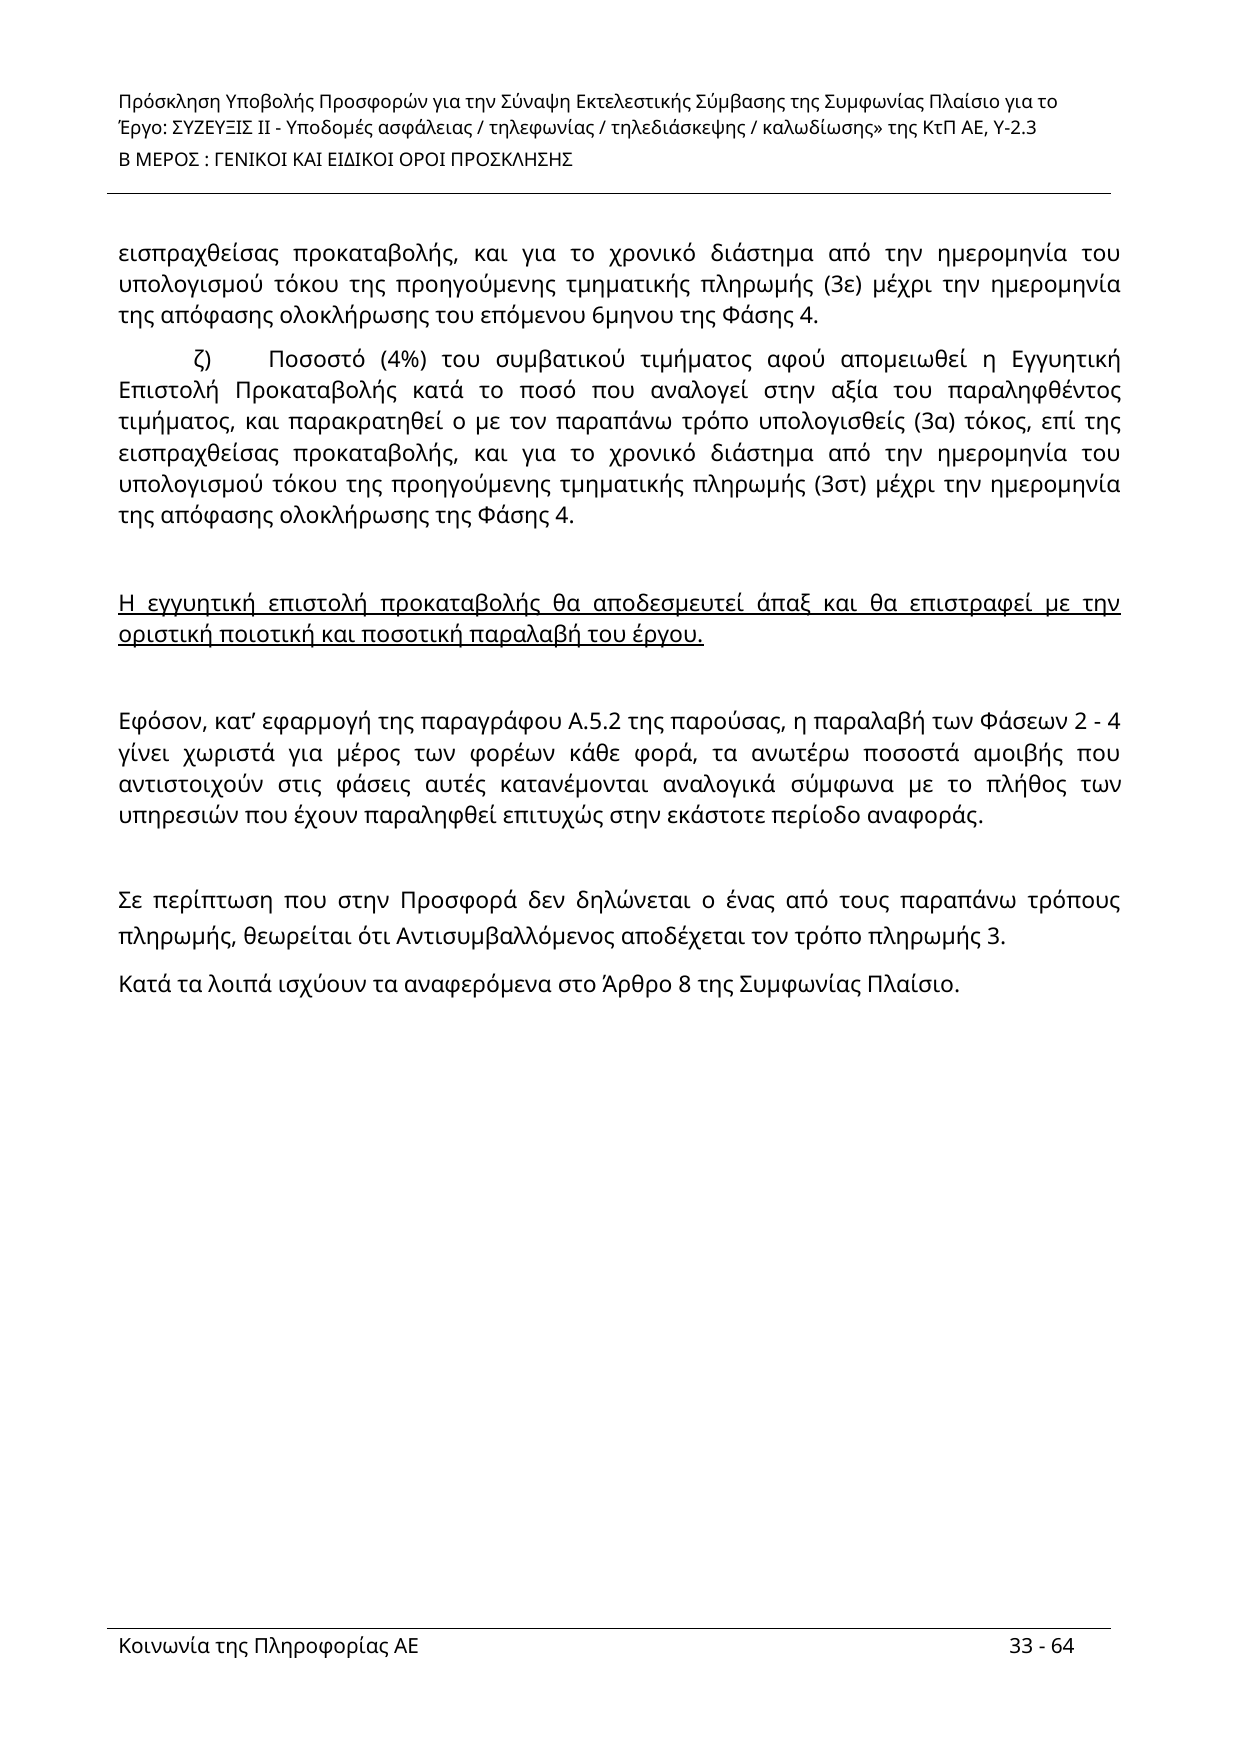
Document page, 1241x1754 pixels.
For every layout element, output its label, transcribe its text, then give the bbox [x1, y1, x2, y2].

text Εφόσον, κατ’ εφαρμογή της παραγράφου Α.5.2 της παρούσας, η παραλαβή των Φάσεων 2 - 4 γίνει χωριστά για μέρος των φορέων κάθε φορά, τα ανωτέρω ποσοστά αμοιβής που αντιστοιχούν στις φάσεις αυτές κατανέμονται αναλογικά σύμφωνα με το πλήθος των υπηρεσιών που έχουν παραληφθεί επιτυχώς στην εκάστοτε περίοδο αναφοράς. [118, 705, 1122, 830]
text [118, 236, 1122, 330]
text Η εγγυητική επιστολή προκαταβολής θα αποδεσμευτεί άπαξ και θα επιστραφεί με την οριστική ποιοτική και ποσοτική παραλαβή του έργου. [118, 586, 1122, 649]
text Σε περίπτωση που στην Προσφορά δεν δηλώνεται ο ένας από τους παραπάνω τρόπους πληρωμής, θεωρείται ότι Αντισυμβαλλόμενος αποδέχεται τον τρόπο πληρωμής 3. [118, 884, 1122, 951]
text ζ) Ποσοστό (4%) του συμβατικού τιμήματος αφού απομειωθεί η Εγγυητική Επιστολή Προκαταβολής κατά το ποσό που αναλογεί στην αξία του παραληφθέντος τιμήματος, και παρακρατηθεί ο με τον παραπάνω τρόπο υπολογισθείς (3α) τόκος, επί της εισπραχθείσας προκαταβολής, και για το χρονικό διάστημα από την ημερομηνία του υπολογισμού τόκου της προηγούμενης τμηματικής πληρωμής (3στ) μέχρι την ημερομηνία της απόφασης ολοκλήρωσης της Φάσης 4. [118, 343, 1122, 530]
text Κατά τα λοιπά ισχύουν τα αναφερόμενα στο Άρθρο 8 της Συμφωνίας Πλαίσιο. [118, 968, 1122, 999]
